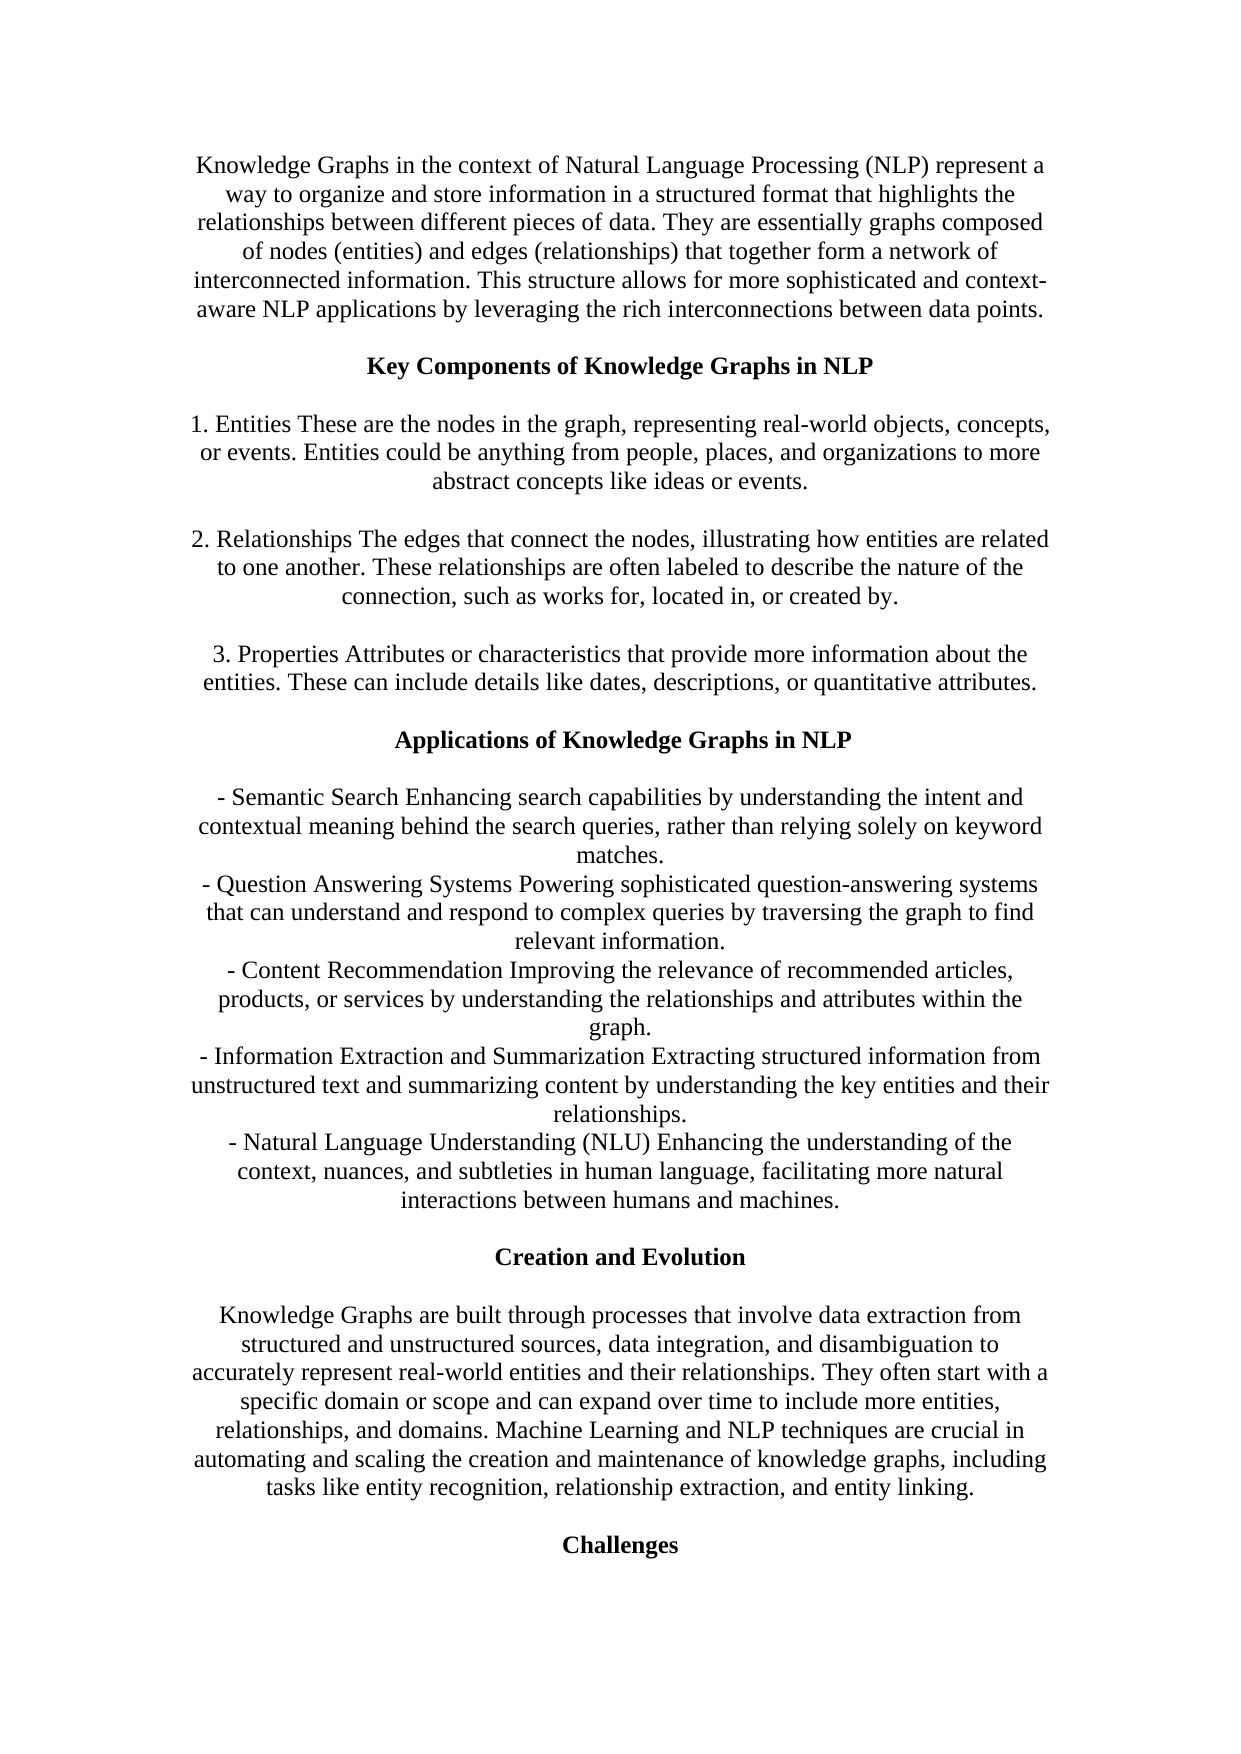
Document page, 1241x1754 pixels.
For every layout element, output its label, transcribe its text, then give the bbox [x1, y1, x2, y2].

text 3. Properties Attributes or characteristics that provide more information about the entities. These can include details like dates, descriptions, or quantitative attributes. [187, 639, 1053, 696]
text - Semantic Search Enhancing search capabilities by understanding the intent and contextual meaning behind the search queries, rather than relying solely on keyword matches. [187, 782, 1053, 869]
text Knowledge Graphs are built through processes that involve data extraction from structured and unstructured sources, data integration, and disambiguation to accurately represent real-world entities and their relationships. They often start with a specific domain or scope and can expand over time to include more entities, relationships, and domains. Machine Learning and NLP techniques are crucial in automating and scaling the creation and maintenance of knowledge graphs, including tasks like entity recognition, relationship extraction, and entity linking. [187, 1300, 1053, 1501]
text Key Components of Knowledge Graphs in NLP [187, 351, 1053, 380]
text - Content Recommendation Improving the relevance of recommended articles, products, or services by understanding the relationships and attributes within the graph. [187, 955, 1053, 1041]
text Challenges [187, 1530, 1053, 1559]
text Creation and Evolution [187, 1242, 1053, 1271]
text - Information Extraction and Summarization Extracting structured information from unstructured text and summarizing content by understanding the key entities and their relationships. [187, 1041, 1053, 1127]
text - Question Answering Systems Powering sophisticated question-answering systems that can understand and respond to complex queries by traversing the graph to find relevant information. [187, 869, 1053, 955]
text 1. Entities These are the nodes in the graph, representing real-world objects, concepts, or events. Entities could be anything from people, places, and organizations to more abstract concepts like ideas or events. [187, 409, 1053, 495]
text Knowledge Graphs in the context of Natural Language Processing (NLP) represent a way to organize and store information in a structured format that highlights the relationships between different pieces of data. They are essentially graphs composed of nodes (entities) and edges (relationships) that together form a network of interconnected information. This structure allows for more sophisticated and context-aware NLP applications by leveraging the rich interconnections between data points. [187, 150, 1053, 322]
text 2. Relationships The edges that connect the nodes, illustrating how entities are related to one another. These relationships are often labeled to describe the nature of the connection, such as works for, located in, or created by. [187, 524, 1053, 610]
text Applications of Knowledge Graphs in NLP [187, 725, 1053, 754]
text - Natural Language Understanding (NLU) Enhancing the understanding of the context, nuances, and subtleties in human language, facilitating more natural interactions between humans and machines. [187, 1127, 1053, 1214]
